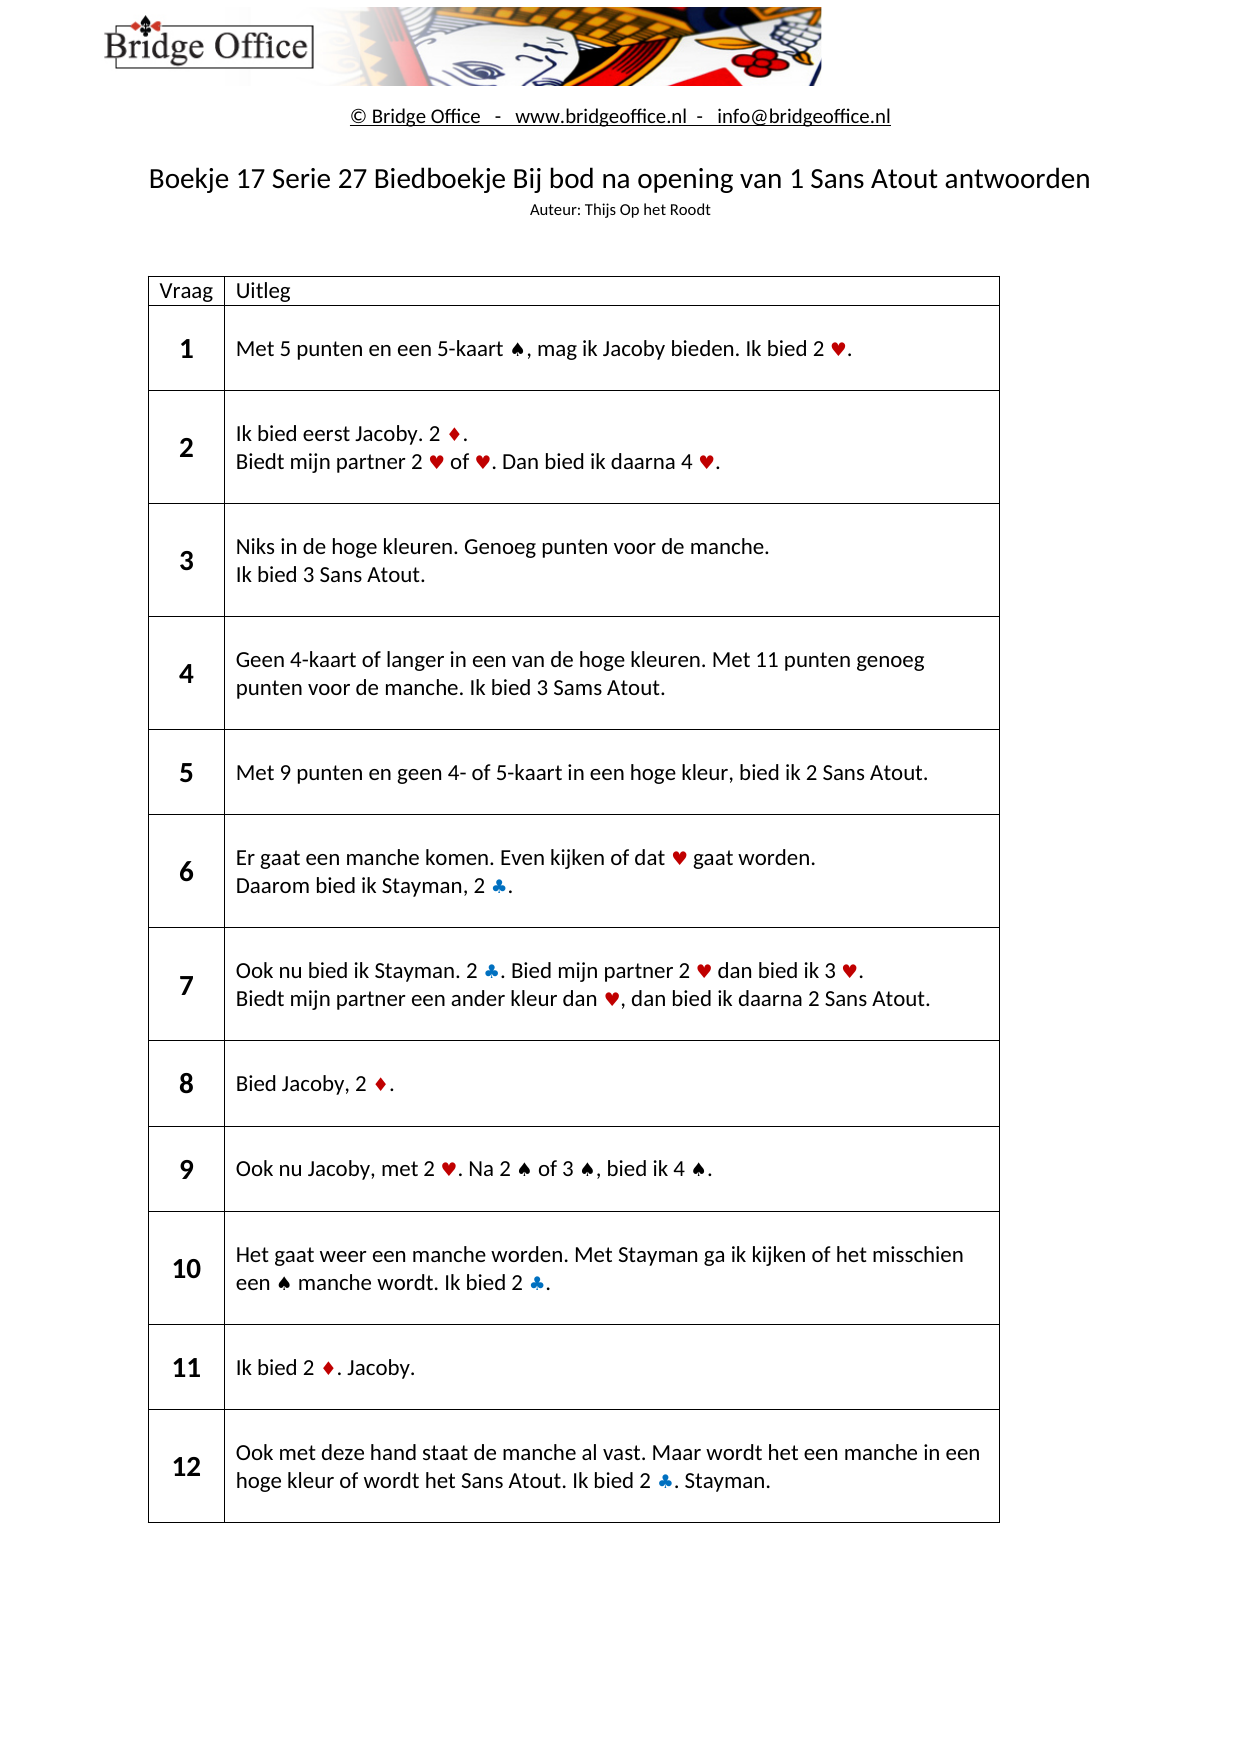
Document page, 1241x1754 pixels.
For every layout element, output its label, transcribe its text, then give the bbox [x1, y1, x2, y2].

table_cell Het gaat weer een manche worden. Met Stayman ga ik kijken of het misschien een manche wordt. Ik bied 2 . [225, 1212, 999, 1324]
table_cell 4 [149, 617, 224, 729]
table_cell Ik bied eerst Jacoby. 2 . Biedt mijn partner 2 of . Dan bied ik daarna 4 . [225, 391, 999, 503]
table_cell 6 [149, 815, 224, 927]
table_cell Met 9 punten en geen 4- of 5-kaart in een hoge kleur, bied ik 2 Sans Atout. [225, 730, 999, 814]
table_cell Met 5 punten en een 5-kaart , mag ik Jacoby bieden. Ik bied 2 . [225, 306, 999, 390]
table_cell 9 [149, 1127, 224, 1211]
table_cell 3 [149, 504, 224, 616]
table_cell 10 [149, 1212, 224, 1324]
table_cell Er gaat een manche komen. Even kijken of dat gaat worden. Daarom bied ik Stayman, 2 . [225, 815, 999, 927]
table_cell 12 [149, 1410, 224, 1522]
table_cell Ook nu Jacoby, met 2 . Na 2 of 3 , bied ik 4 . [225, 1127, 999, 1211]
table_cell 11 [149, 1325, 224, 1409]
table_cell 7 [149, 928, 224, 1040]
table_cell Ook met deze hand staat de manche al vast. Maar wordt het een manche in een hoge kleur of wordt het Sans Atout. Ik bied 2 . Stayman. [225, 1410, 999, 1522]
picture [77, 7, 821, 85]
table_cell 5 [149, 730, 224, 814]
text Boekje 17 Serie 27 Biedboekje Bij bod na opening van 1 Sans Atout antwoorden Auteur: Thijs Op het Roodt [148, 161, 1093, 219]
table_cell Niks in de hoge kleuren. Genoeg punten voor de manche. Ik bied 3 Sans Atout. [225, 504, 999, 616]
table_header Vraag [149, 277, 224, 304]
table_cell Geen 4-kaart of langer in een van de hoge kleuren. Met 11 punten genoeg punten voor de manche. Ik bied 3 Sams Atout. [225, 617, 999, 729]
table_cell 1 [149, 306, 224, 390]
table_cell 8 [149, 1041, 224, 1126]
table_cell Ik bied 2 . Jacoby. [225, 1325, 999, 1409]
table_cell Ook nu bied ik Stayman. 2 . Bied mijn partner 2 dan bied ik 3 . Biedt mijn partner een ander kleur dan , dan bied ik daarna 2 Sans Atout. [225, 928, 999, 1040]
table_header Uitleg [225, 277, 999, 304]
table_cell Bied Jacoby, 2 . [225, 1041, 999, 1126]
table_cell 2 [149, 391, 224, 503]
